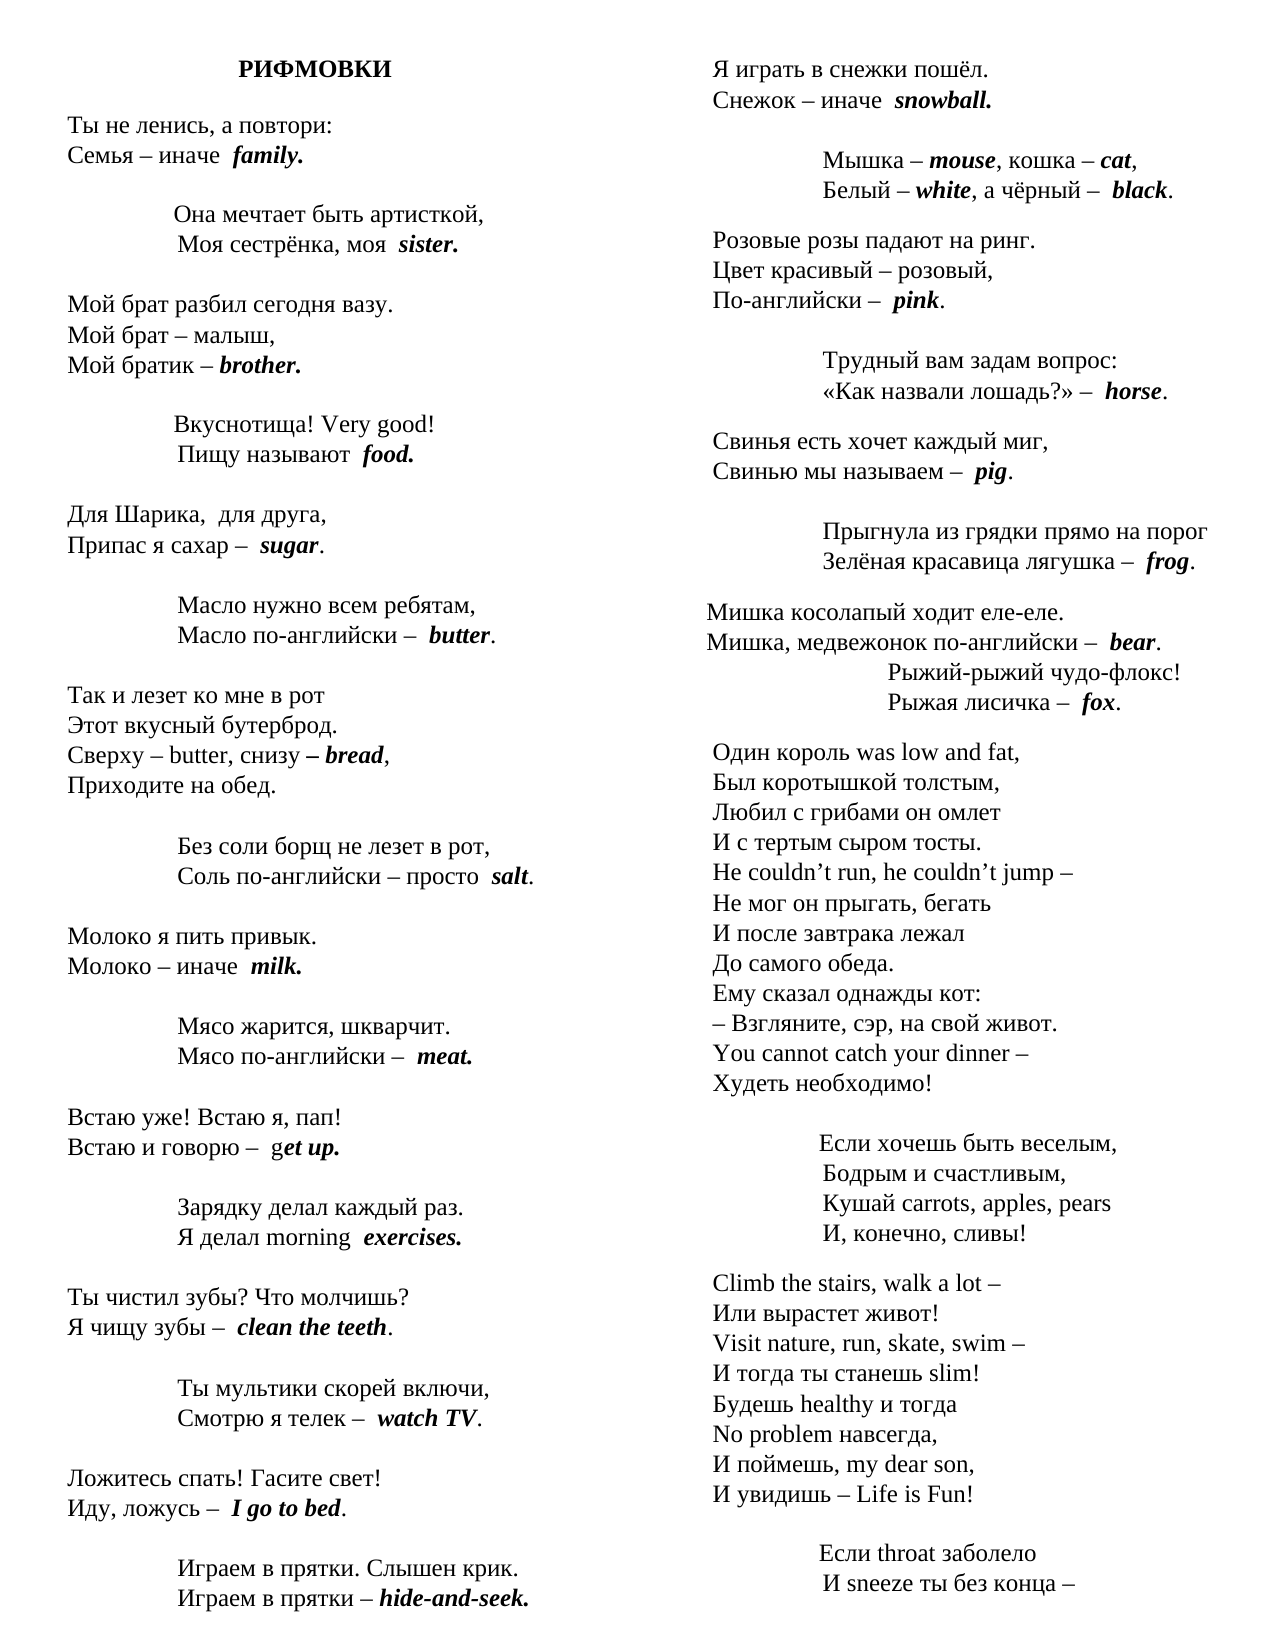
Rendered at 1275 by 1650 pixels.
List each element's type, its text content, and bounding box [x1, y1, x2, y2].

text И тогда ты станешь slim! [675, 1358, 1245, 1387]
text Я чищу зубы – clean the teeth. [29, 1312, 600, 1341]
text Ты не ленись, а повтори: [29, 110, 600, 138]
text Любил с грибами он омлет [675, 797, 1245, 826]
text Семья – иначе family. [29, 140, 600, 168]
text Этот вкусный бутерброд. [29, 710, 600, 739]
text Худеть необходимо! [675, 1068, 1245, 1097]
text И увидишь – Life is Fun! [675, 1479, 1245, 1508]
text Если хочешь быть веселым, [675, 1128, 1245, 1156]
text И, конечно, сливы! [675, 1218, 1245, 1247]
text Visit nature, run, skate, swim – [675, 1328, 1245, 1357]
text Иду, ложусь – I go to bed. [29, 1493, 600, 1522]
text Или вырастет живот! [675, 1298, 1245, 1327]
text Цвет красивый – розовый, [675, 255, 1245, 284]
text «Как назвали лошадь?» – horse. [675, 376, 1245, 404]
text Ему сказал однажды кот: [675, 978, 1245, 1007]
text Мой брат – малыш, [29, 320, 600, 348]
text You cannot catch your dinner – [675, 1038, 1245, 1067]
text Свинья есть хочет каждый миг, [675, 426, 1245, 455]
text Кушай carrots, apples, pears [675, 1188, 1245, 1217]
text Ты мультики скорей включи, [29, 1373, 600, 1401]
text Был коротышкой толстым, [675, 767, 1245, 796]
text Соль по-английски – просто salt. [29, 861, 600, 889]
text Будешь healthy и тогда [675, 1389, 1245, 1417]
text Прыгнула из грядки прямо на порог [675, 516, 1245, 545]
text Трудный вам задам вопрос: [675, 346, 1245, 374]
text No problem навсегда, [675, 1419, 1245, 1447]
text Молоко – иначе milk. [29, 951, 600, 980]
text Мышка – mouse, кошка – cat, [675, 145, 1245, 174]
text РИФМОВКИ [29, 54, 600, 83]
text Пищу называют food. [29, 439, 600, 468]
text И после завтрака лежал [675, 918, 1245, 946]
text Ты чистил зубы? Что молчишь? [29, 1282, 600, 1311]
text Не мог он прыгать, бегать [675, 888, 1245, 916]
text Играем в прятки. Слышен крик. [29, 1553, 600, 1582]
text Один король was low and fat, [675, 737, 1245, 766]
text И с тертым сыром тосты. [675, 827, 1245, 856]
text He couldn’t run, he couldn’t jump – [675, 857, 1245, 886]
text – Взгляните, сэр, на свой живот. [675, 1008, 1245, 1037]
text Свинью мы называем – pig. [675, 456, 1245, 485]
text Зарядку делал каждый раз. [29, 1192, 600, 1221]
text Ложитесь спать! Гасите свет! [29, 1463, 600, 1492]
text По-английски – pink. [675, 285, 1245, 314]
text Снежок – иначе snowball. [675, 85, 1245, 113]
text Для Шарика, для друга, [29, 499, 600, 528]
text Мишка, медвежонок по-английски – bear. [675, 627, 1245, 655]
text Мой брат разбил сегодня вазу. [29, 289, 600, 318]
text Она мечтает быть артисткой, [29, 199, 600, 228]
text Розовые розы падают на ринг. [675, 225, 1245, 254]
text Рыжий-рыжий чудо-флокс! [675, 657, 1245, 686]
text Встаю и говорю – get up. [29, 1132, 600, 1161]
text Мясо по-английски – meat. [29, 1041, 600, 1070]
text Climb the stairs, walk a lot – [675, 1268, 1245, 1297]
text Так и лезет ко мне в рот [29, 680, 600, 709]
text Приходите на обед. [29, 771, 600, 799]
text Смотрю я телек – watch TV. [29, 1403, 600, 1431]
text Я делал morning exercises. [29, 1222, 600, 1251]
text Мясо жарится, шкварчит. [29, 1011, 600, 1040]
text Я играть в снежки пошёл. [675, 54, 1245, 83]
text Бодрым и счастливым, [675, 1158, 1245, 1187]
text До самого обеда. [675, 948, 1245, 977]
text Припас я сахар – sugar. [29, 530, 600, 558]
text Зелёная красавица лягушка – frog. [675, 546, 1245, 575]
text И поймешь, my dear son, [675, 1449, 1245, 1478]
text Встаю уже! Встаю я, пап! [29, 1102, 600, 1130]
text Мой братик – brother. [29, 350, 600, 378]
text Вкуснотища! Very good! [29, 409, 600, 438]
text Если throat заболело [675, 1538, 1245, 1567]
text Молоко я пить привык. [29, 921, 600, 950]
text Сверху – butter, снизу – bread, [29, 740, 600, 769]
text Белый – white, а чёрный – black. [675, 175, 1245, 204]
text И sneeze ты без конца – [675, 1568, 1245, 1597]
text Без соли борщ не лезет в рот, [29, 831, 600, 859]
text Мишка косолапый ходит еле-еле. [675, 597, 1245, 625]
text Масло нужно всем ребятам, [29, 590, 600, 619]
text Рыжая лисичка – fox. [675, 687, 1245, 716]
text Масло по-английски – butter. [29, 620, 600, 649]
text Играем в прятки – hide-and-seek. [29, 1583, 600, 1612]
text Моя сестрёнка, моя sister. [29, 229, 600, 258]
